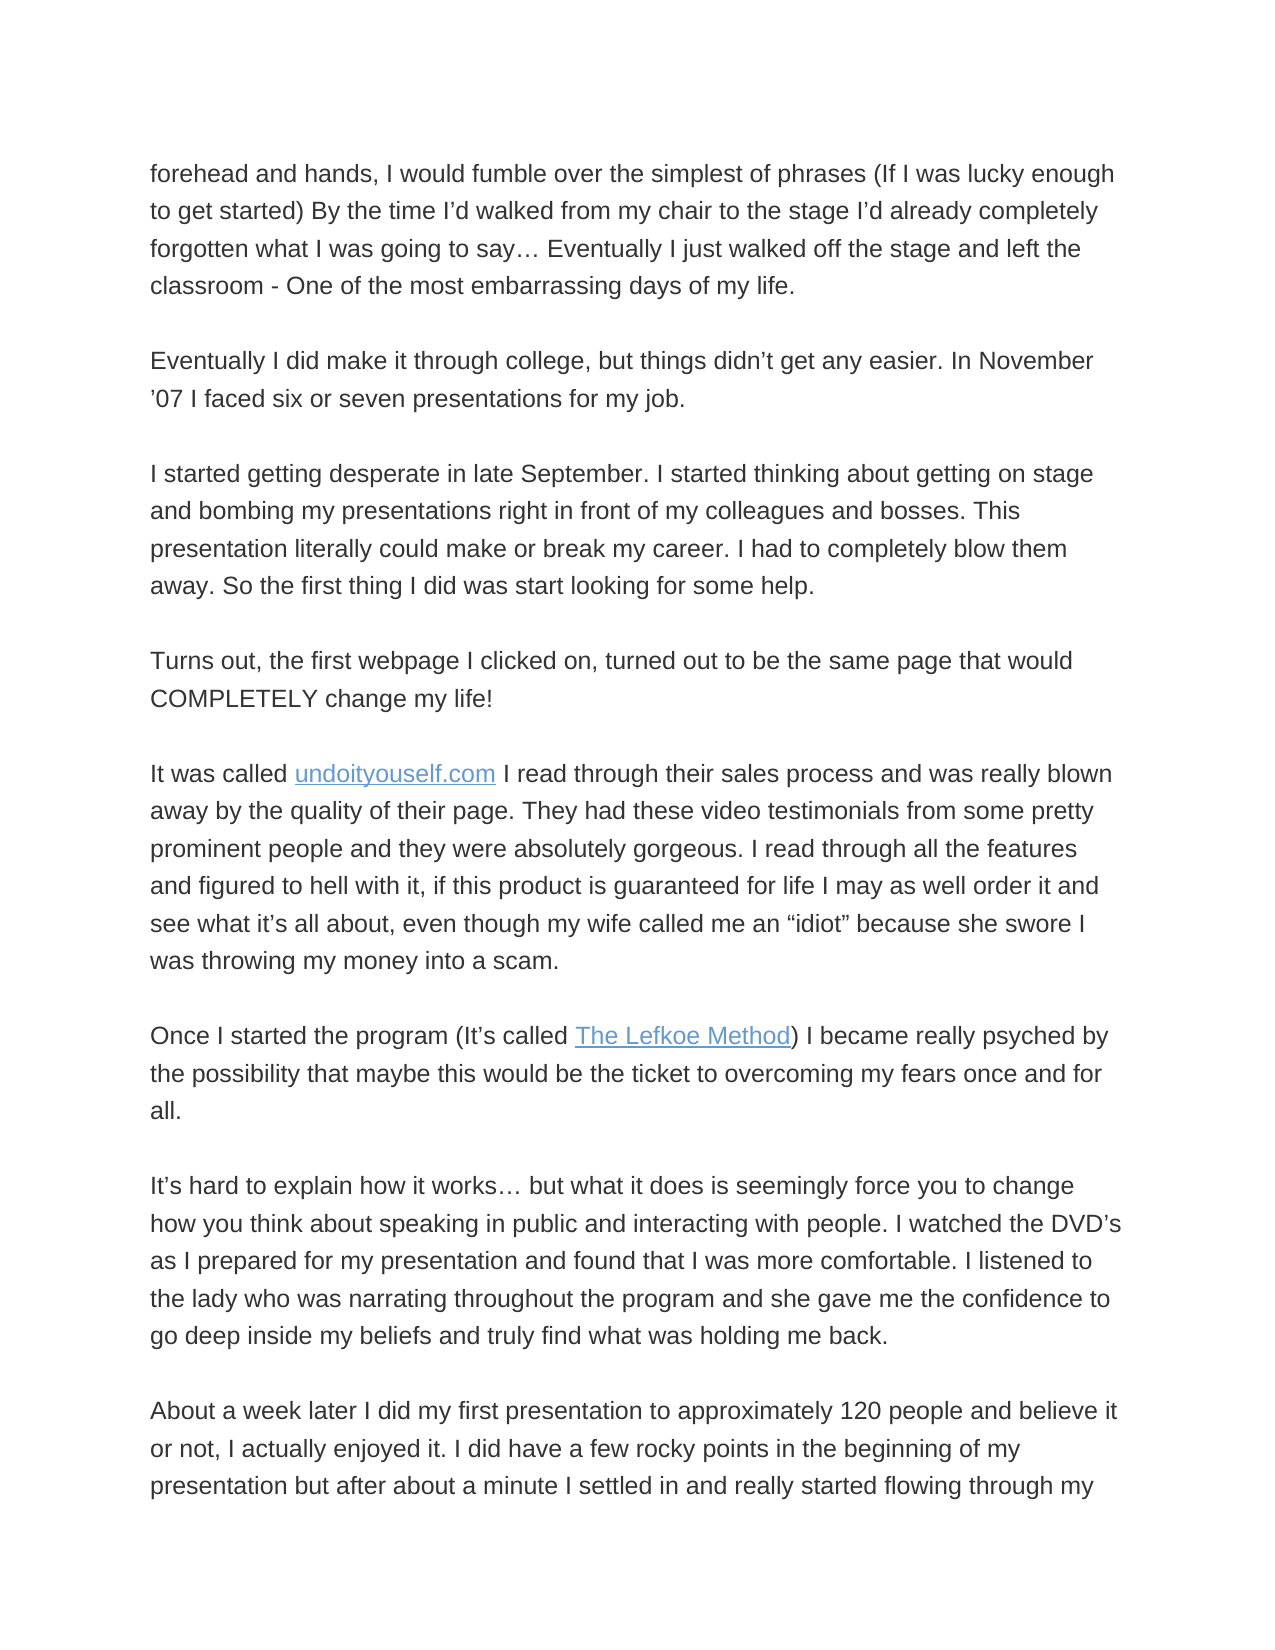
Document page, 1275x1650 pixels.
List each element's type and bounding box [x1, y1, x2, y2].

text [150, 150, 1125, 1500]
